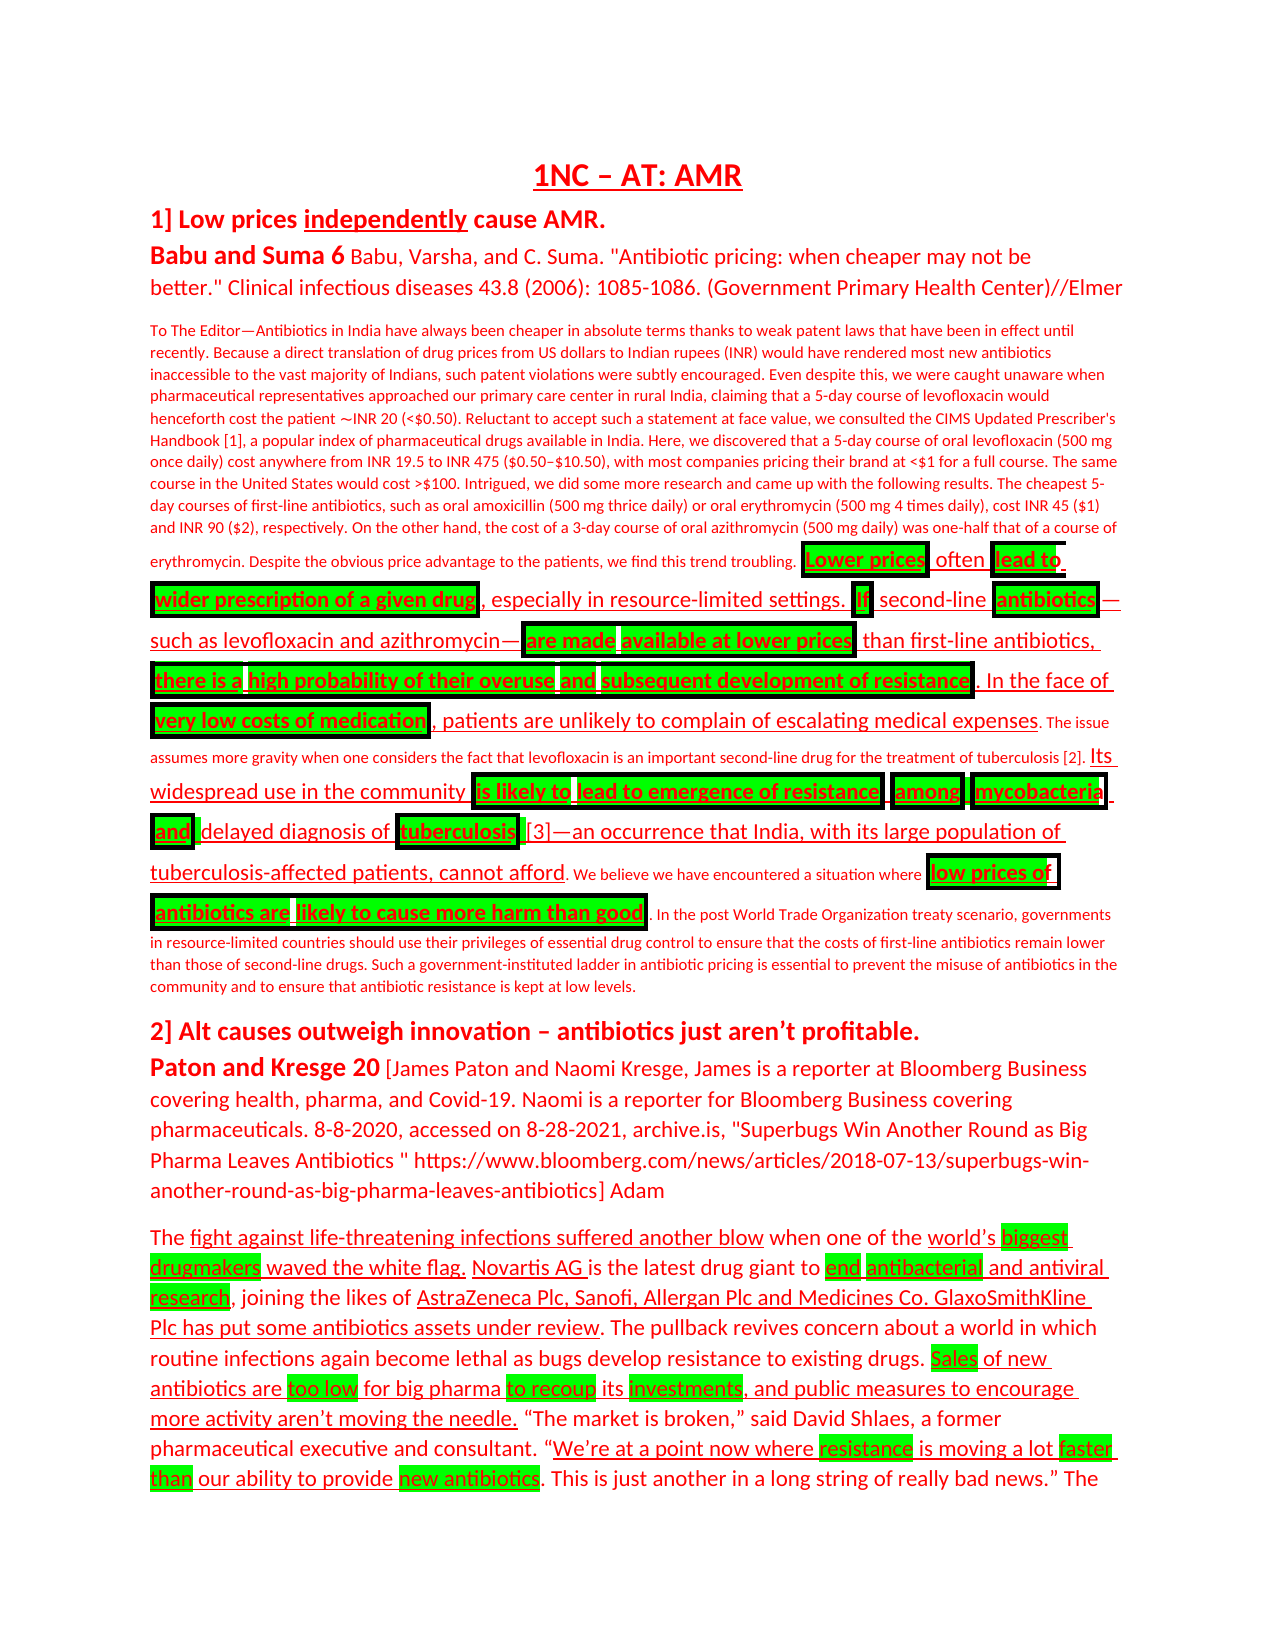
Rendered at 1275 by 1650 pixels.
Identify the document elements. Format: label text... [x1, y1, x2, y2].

subtitle 1] Low prices independently cause AMR. [150, 202, 1125, 235]
subtitle 1NC – AT: AMR [150, 154, 1125, 195]
text Paton and Kresge 20 [James Paton and Naomi Kresge, James is a reporter at Bloomberg Business covering health, pharma, and Covid-19. Naomi is a reporter for Bloomberg Business covering pharmaceuticals. 8-8-2020, accessed on 8-28-2021, archive.is, "Superbugs Win Another Round as Big Pharma Leaves Antibiotics " https://www.bloomberg.com/news/articles/2018-07-13/superbugs-win-another-round-as-big-pharma-leaves-antibiotics] Adam [150, 1050, 1125, 1204]
text Babu and Suma 6 Babu, Varsha, and C. Suma. "Antibiotic pricing: when cheaper may not be better." Clinical infectious diseases 43.8 (2006): 1085-1086. (Government Primary Health Center)//Elmer [150, 238, 1125, 301]
text To The Editor—Antibiotics in India have always been cheaper in absolute terms thanks to weak patent laws that have been in effect until recently. Because a direct translation of drug prices from US dollars to Indian rupees (INR) would have rendered most new antibiotics inaccessible to the vast majority of Indians, such patent violations were subtly encouraged. Even despite this, we were caught unaware when pharmaceutical representatives approached our primary care center in rural India, claiming that a 5-day course of levofloxacin would henceforth cost the patient ∼INR 20 (<$0.50). Reluctant to accept such a statement at face value, we consulted the CIMS Updated Prescriber's Handbook [1], a popular index of pharmaceutical drugs available in India. Here, we discovered that a 5-day course of oral levofloxacin (500 mg once daily) cost anywhere from INR 19.5 to INR 475 ($0.50–$10.50), with most companies pricing their brand at <$1 for a full course. The same course in the United States would cost >$100. Intrigued, we did some more research and came up with the following results. The cheapest 5-day courses of first-line antibiotics, such as oral amoxicillin (500 mg thrice daily) or oral erythromycin (500 mg 4 times daily), cost INR 45 ($1) and INR 90 ($2), respectively. On the other hand, the cost of a 3-day course of oral azithromycin (500 mg daily) was one-half that of a course of erythromycin. Despite the obvious price advantage to the patients, we find this trend troubling. Lower prices often lead to wider prescription of a given drug, especially in resource-limited settings. If second-line antibiotics—such as levofloxacin and azithromycin—are made available at lower prices than first-line antibiotics, there is a high probability of their overuse and subsequent development of resistance. In the face of very low costs of medication, patients are unlikely to complain of escalating medical expenses. The issue assumes more gravity when one considers the fact that levofloxacin is an important second-line drug for the treatment of tuberculosis [2]. Its widespread use in the community is likely to lead to emergence of resistance among mycobacteria and delayed diagnosis of tuberculosis [3]—an occurrence that India, with its large population of tuberculosis-affected patients, cannot afford. We believe we have encountered a situation where low prices of antibiotics are likely to cause more harm than good. In the post World Trade Organization treaty scenario, governments in resource-limited countries should use their privileges of essential drug control to ensure that the costs of first-line antibiotics remain lower than those of second-line drugs. Such a government-instituted ladder in antibiotic pricing is essential to prevent the misuse of antibiotics in the community and to ensure that antibiotic resistance is kept at low levels. [150, 320, 1125, 996]
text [150, 1223, 1125, 1492]
subtitle 2] Alt causes outweigh innovation – antibiotics just aren’t profitable. [150, 1014, 1125, 1047]
